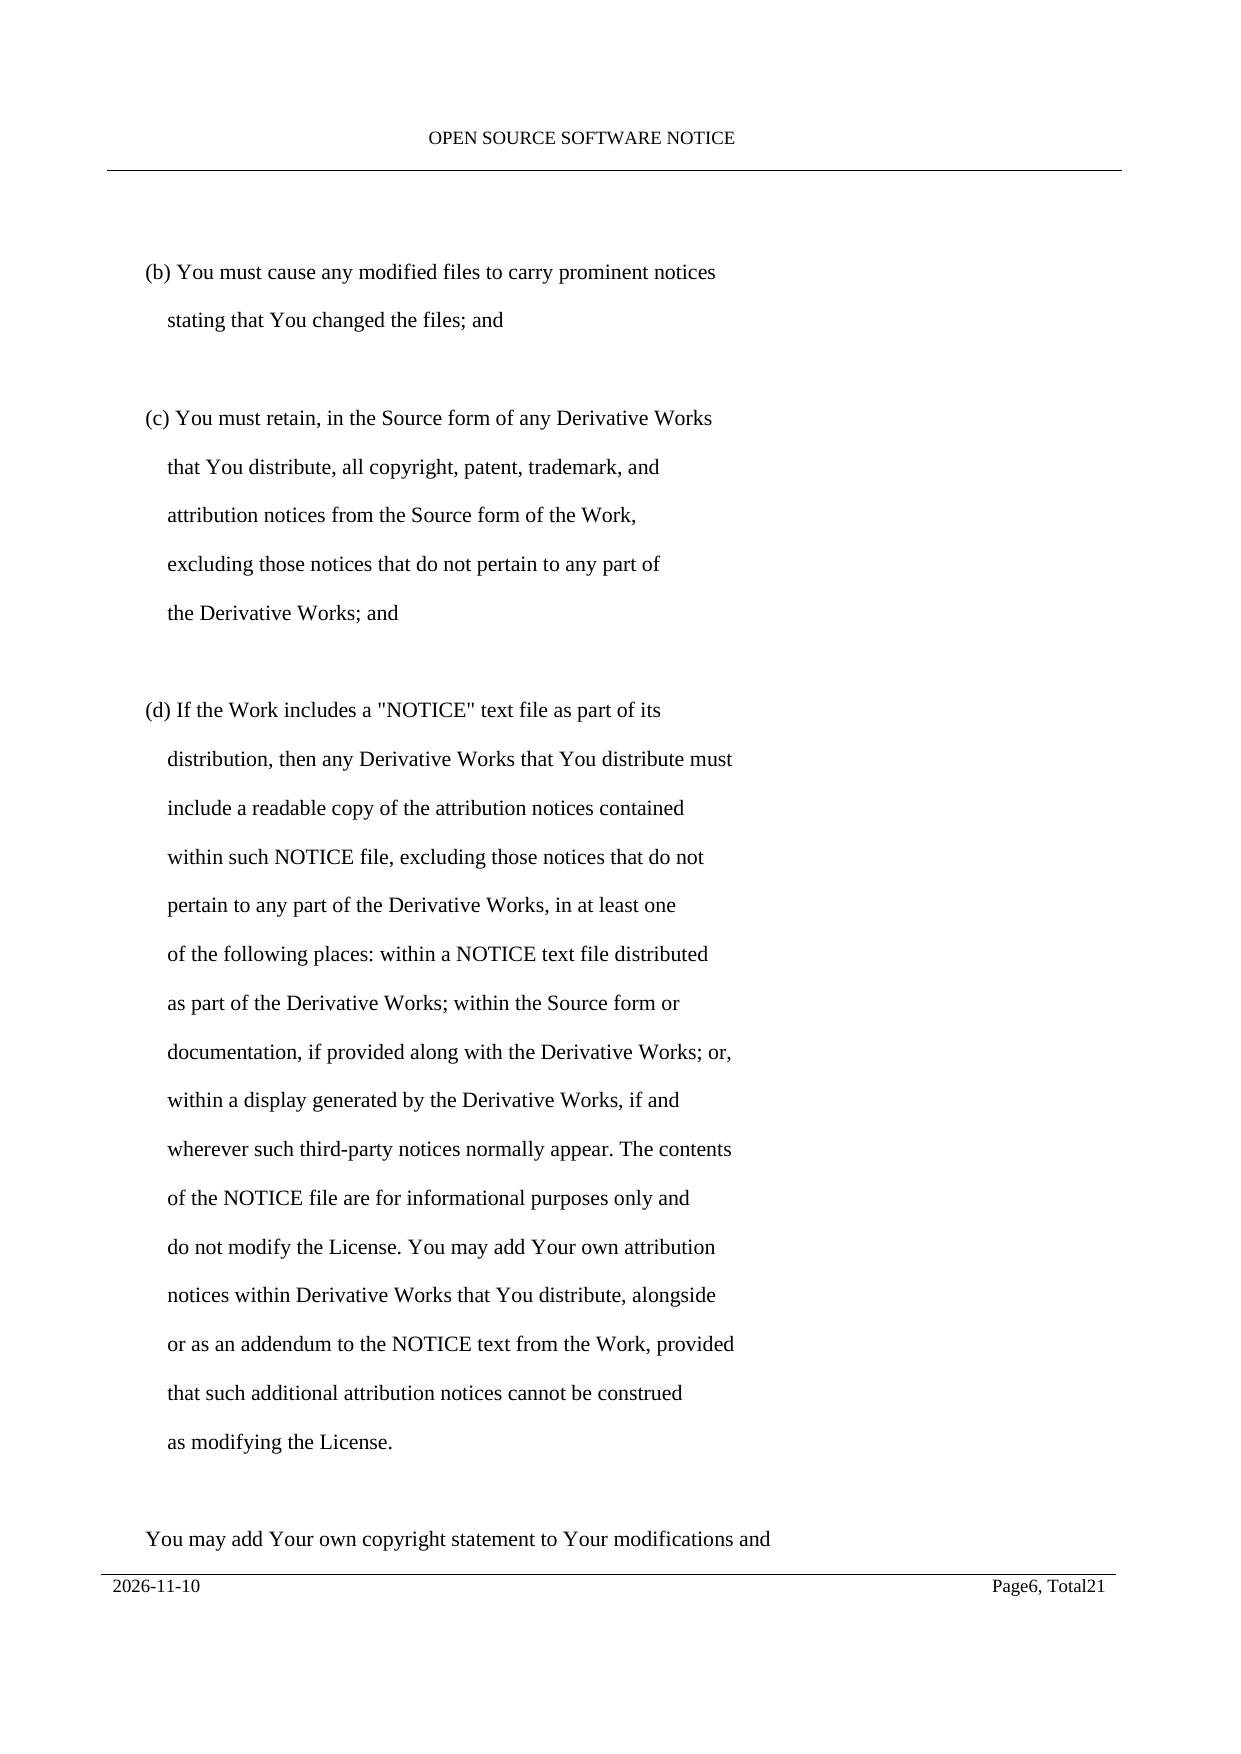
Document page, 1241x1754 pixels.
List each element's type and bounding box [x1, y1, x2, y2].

text [112, 206, 1128, 1555]
